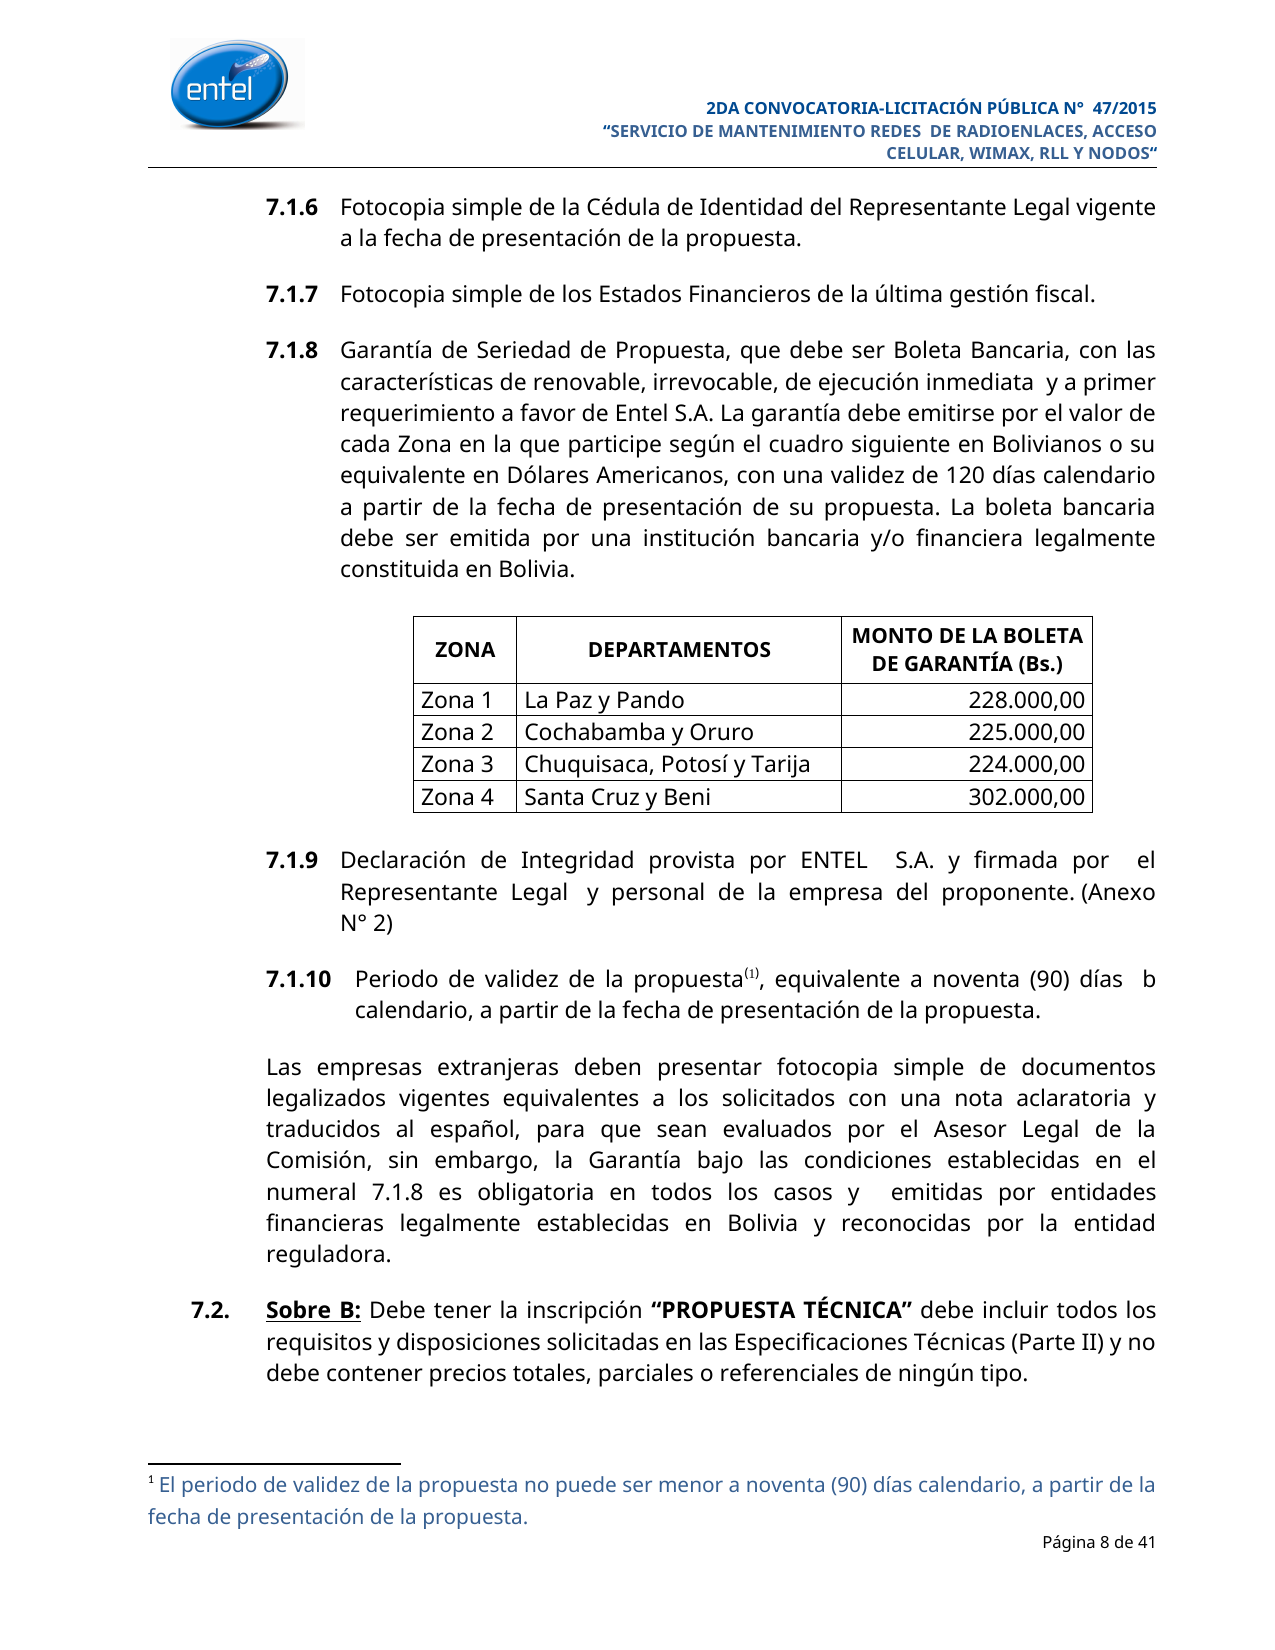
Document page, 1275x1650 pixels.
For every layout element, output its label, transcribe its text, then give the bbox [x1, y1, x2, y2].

table_cell 225.000,00 [842, 716, 1092, 747]
list Sobre B: Debe tener la inscripción “PROPUESTA TÉCNICA” debe incluir todos los requisitos y disposiciones solicitadas en las Especificaciones Técnicas (Parte II) y no debe contener precios totales, parciales o referenciales de ningún tipo. [191, 1294, 1157, 1388]
list Garantía de Seriedad de Propuesta, que debe ser Boleta Bancaria, con las características de renovable, irrevocable, de ejecución inmediata y a primer requerimiento a favor de Entel S.A. La garantía debe emitirse por el valor de cada Zona en la que participe según el cuadro siguiente en Bolivianos o su equivalente en Dólares Americanos, con una validez de 120 días calendario a partir de la fecha de presentación de su propuesta. La boleta bancaria debe ser emitida por una institución bancaria y/o financiera legalmente constituida en Bolivia. [266, 334, 1157, 584]
table_cell 224.000,00 [842, 748, 1092, 779]
table_cell Zona 4 [414, 781, 516, 812]
list Fotocopia simple de los Estados Financieros de la última gestión fiscal. [266, 278, 1157, 309]
table_cell Zona 1 [414, 684, 516, 715]
table_cell 228.000,00 [842, 684, 1092, 715]
table_cell Cochabamba y Oruro [517, 716, 841, 747]
picture [170, 38, 305, 130]
table_header DEPARTAMENTOS [517, 617, 841, 683]
text Las empresas extranjeras deben presentar fotocopia simple de documentos legalizados vigentes equivalentes a los solicitados con una nota aclaratoria y traducidos al español, para que sean evaluados por el Asesor Legal de la Comisión, sin embargo, la Garantía bajo las condiciones establecidas en el numeral 7.1.8 es obligatoria en todos los casos y emitidas por entidades financieras legalmente establecidas en Bolivia y reconocidas por la entidad reguladora. [266, 1050, 1157, 1269]
table_cell Chuquisaca, Potosí y Tarija [517, 748, 841, 779]
table_cell Zona 3 [414, 748, 516, 779]
table_header MONTO DE LA BOLETA DE GARANTÍA (Bs.) [842, 617, 1092, 683]
table_header ZONA [414, 617, 516, 683]
list Periodo de validez de la propuesta(), equivalente a noventa (90) días b calendario, a partir de la fecha de presentación de la propuesta. [266, 963, 1157, 1025]
list Declaración de Integridad provista por ENTEL S.A. y firmada por el Representante Legal y personal de la empresa del proponente. (Anexo N° 2) [266, 844, 1157, 938]
list Fotocopia simple de la Cédula de Identidad del Representante Legal vigente a la fecha de presentación de la propuesta. [266, 191, 1157, 253]
table_cell Santa Cruz y Beni [517, 781, 841, 812]
table_cell Zona 2 [414, 716, 516, 747]
table_cell La Paz y Pando [517, 684, 841, 715]
table_cell 302.000,00 [842, 781, 1092, 812]
